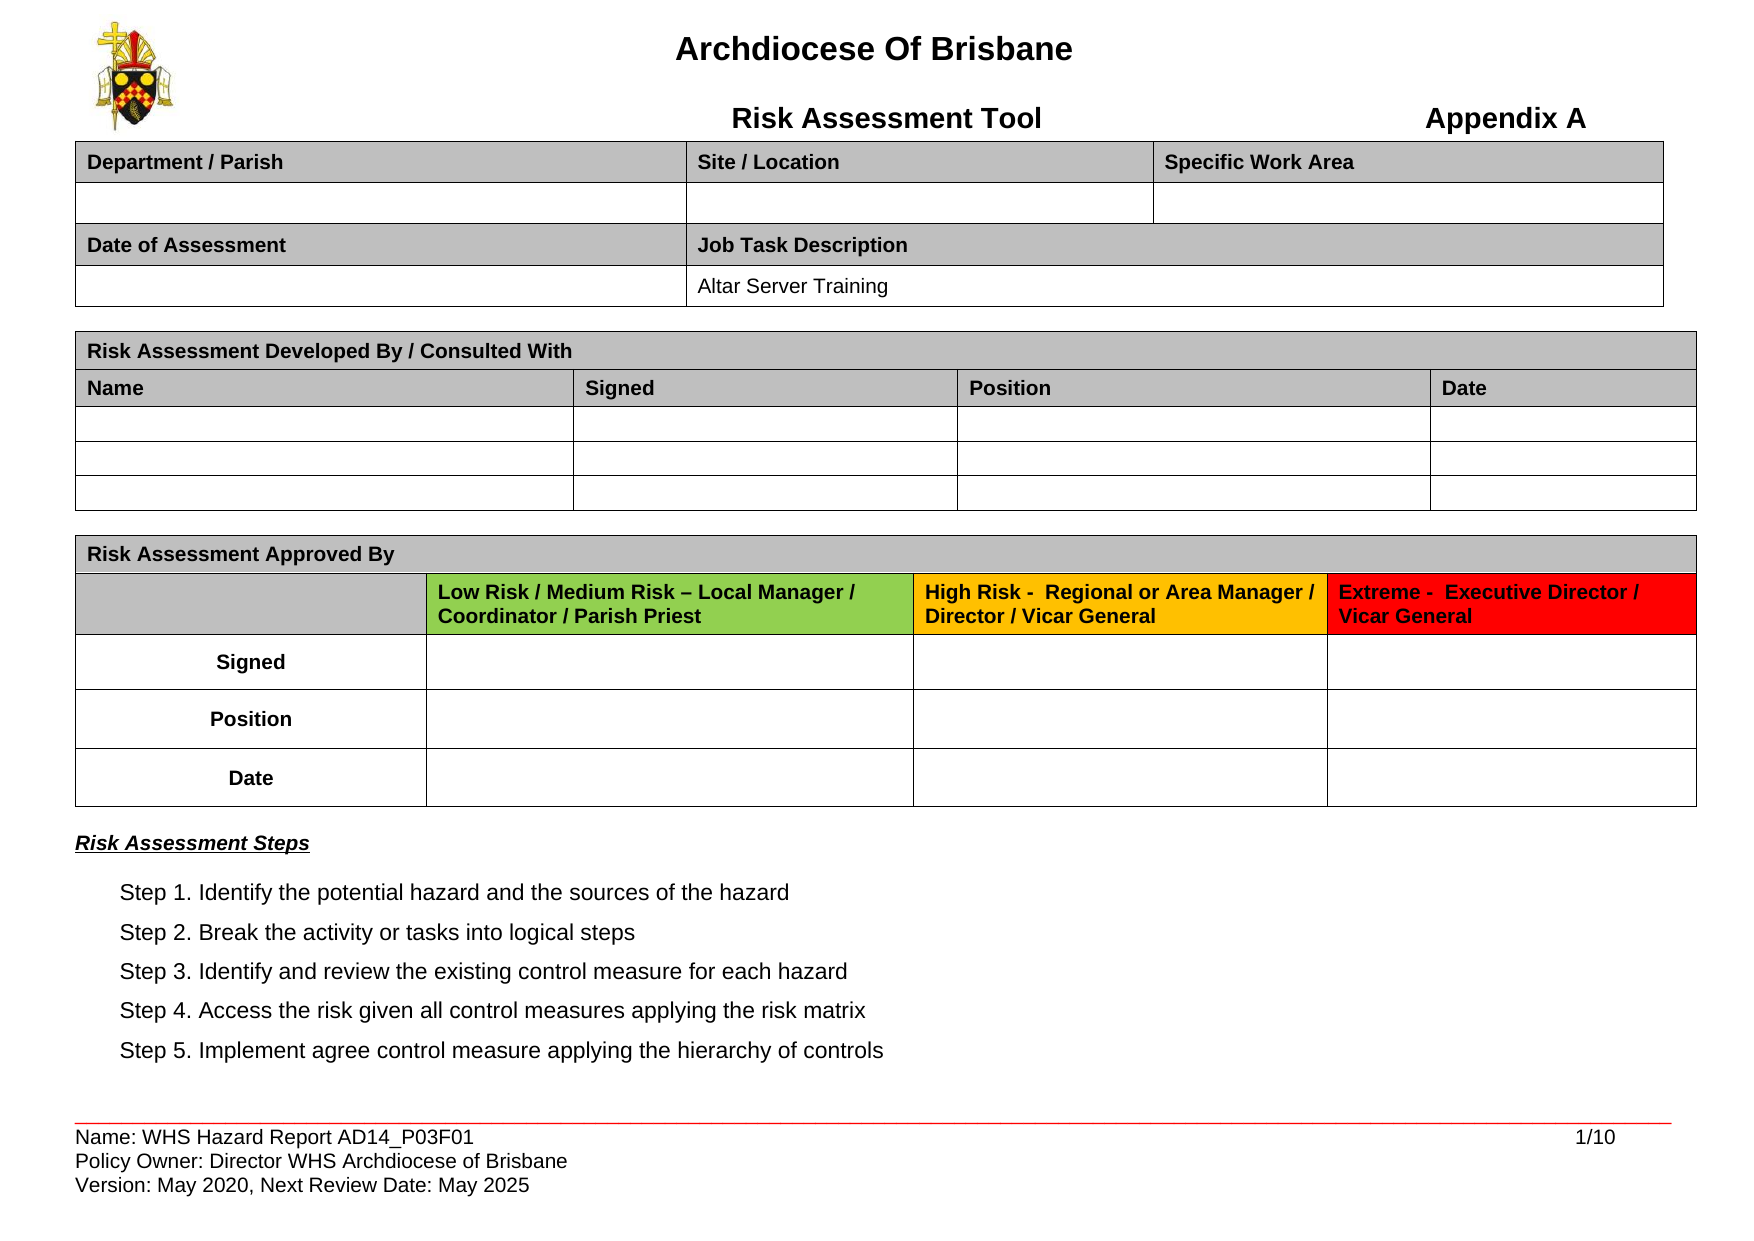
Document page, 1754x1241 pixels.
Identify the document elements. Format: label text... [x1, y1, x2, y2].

table_cell [427, 690, 913, 748]
table_cell Extreme - Executive Director / Vicar General [1328, 574, 1696, 634]
table_cell [427, 635, 913, 688]
table_cell [1154, 183, 1663, 223]
table_cell [76, 407, 573, 441]
picture [86, 14, 180, 140]
table_cell [1431, 442, 1696, 475]
table_cell Low Risk / Medium Risk – Local Manager / Coordinator / Parish Priest [427, 574, 913, 634]
table_cell Position [958, 370, 1430, 406]
table_cell [687, 183, 1153, 223]
table_cell [958, 407, 1430, 441]
table_cell Date [1431, 370, 1696, 406]
table_header Risk Assessment Approved By [76, 536, 1696, 572]
table_cell Date of Assessment [76, 224, 686, 265]
table_cell High Risk - Regional or Area Manager / Director / Vicar General [914, 574, 1327, 634]
table_cell [76, 266, 686, 306]
table_header Risk Assessment Developed By / Consulted With [76, 332, 1696, 369]
table_cell Job Task Description [687, 224, 1663, 265]
table_cell [574, 407, 957, 441]
table_header Specific Work Area [1154, 142, 1663, 182]
table_cell [1328, 749, 1696, 806]
table_cell [574, 476, 957, 510]
text Risk Assessment Steps [75, 831, 1679, 855]
text Step 2. Break the activity or tasks into logical steps [75, 918, 1679, 945]
table_cell Name [76, 370, 573, 406]
table_cell [76, 442, 573, 475]
table_cell [76, 574, 426, 634]
table_cell Signed [574, 370, 957, 406]
table_cell [574, 442, 957, 475]
table_cell Date [76, 749, 426, 806]
table_cell [914, 749, 1327, 806]
table_cell [76, 183, 686, 223]
text Step 1. Identify the potential hazard and the sources of the hazard [75, 879, 1679, 905]
table_cell Altar Server Training [687, 266, 1663, 306]
text Step 4. Access the risk given all control measures applying the risk matrix [75, 997, 1679, 1024]
table_header Department / Parish [76, 142, 686, 182]
table_cell [427, 749, 913, 806]
table_cell [1431, 407, 1696, 441]
table_cell [76, 476, 573, 510]
table_cell Position [76, 690, 426, 748]
table_header Site / Location [687, 142, 1153, 182]
text Step 3. Identify and review the existing control measure for each hazard [75, 958, 1679, 984]
table_cell [1328, 690, 1696, 748]
table_cell Signed [76, 635, 426, 688]
table_cell [1431, 476, 1696, 510]
table_cell [958, 442, 1430, 475]
table_cell [1328, 635, 1696, 688]
text Step 5. Implement agree control measure applying the hierarchy of controls [75, 1037, 1679, 1063]
table_cell [958, 476, 1430, 510]
table_cell [914, 690, 1327, 748]
table_cell [914, 635, 1327, 688]
